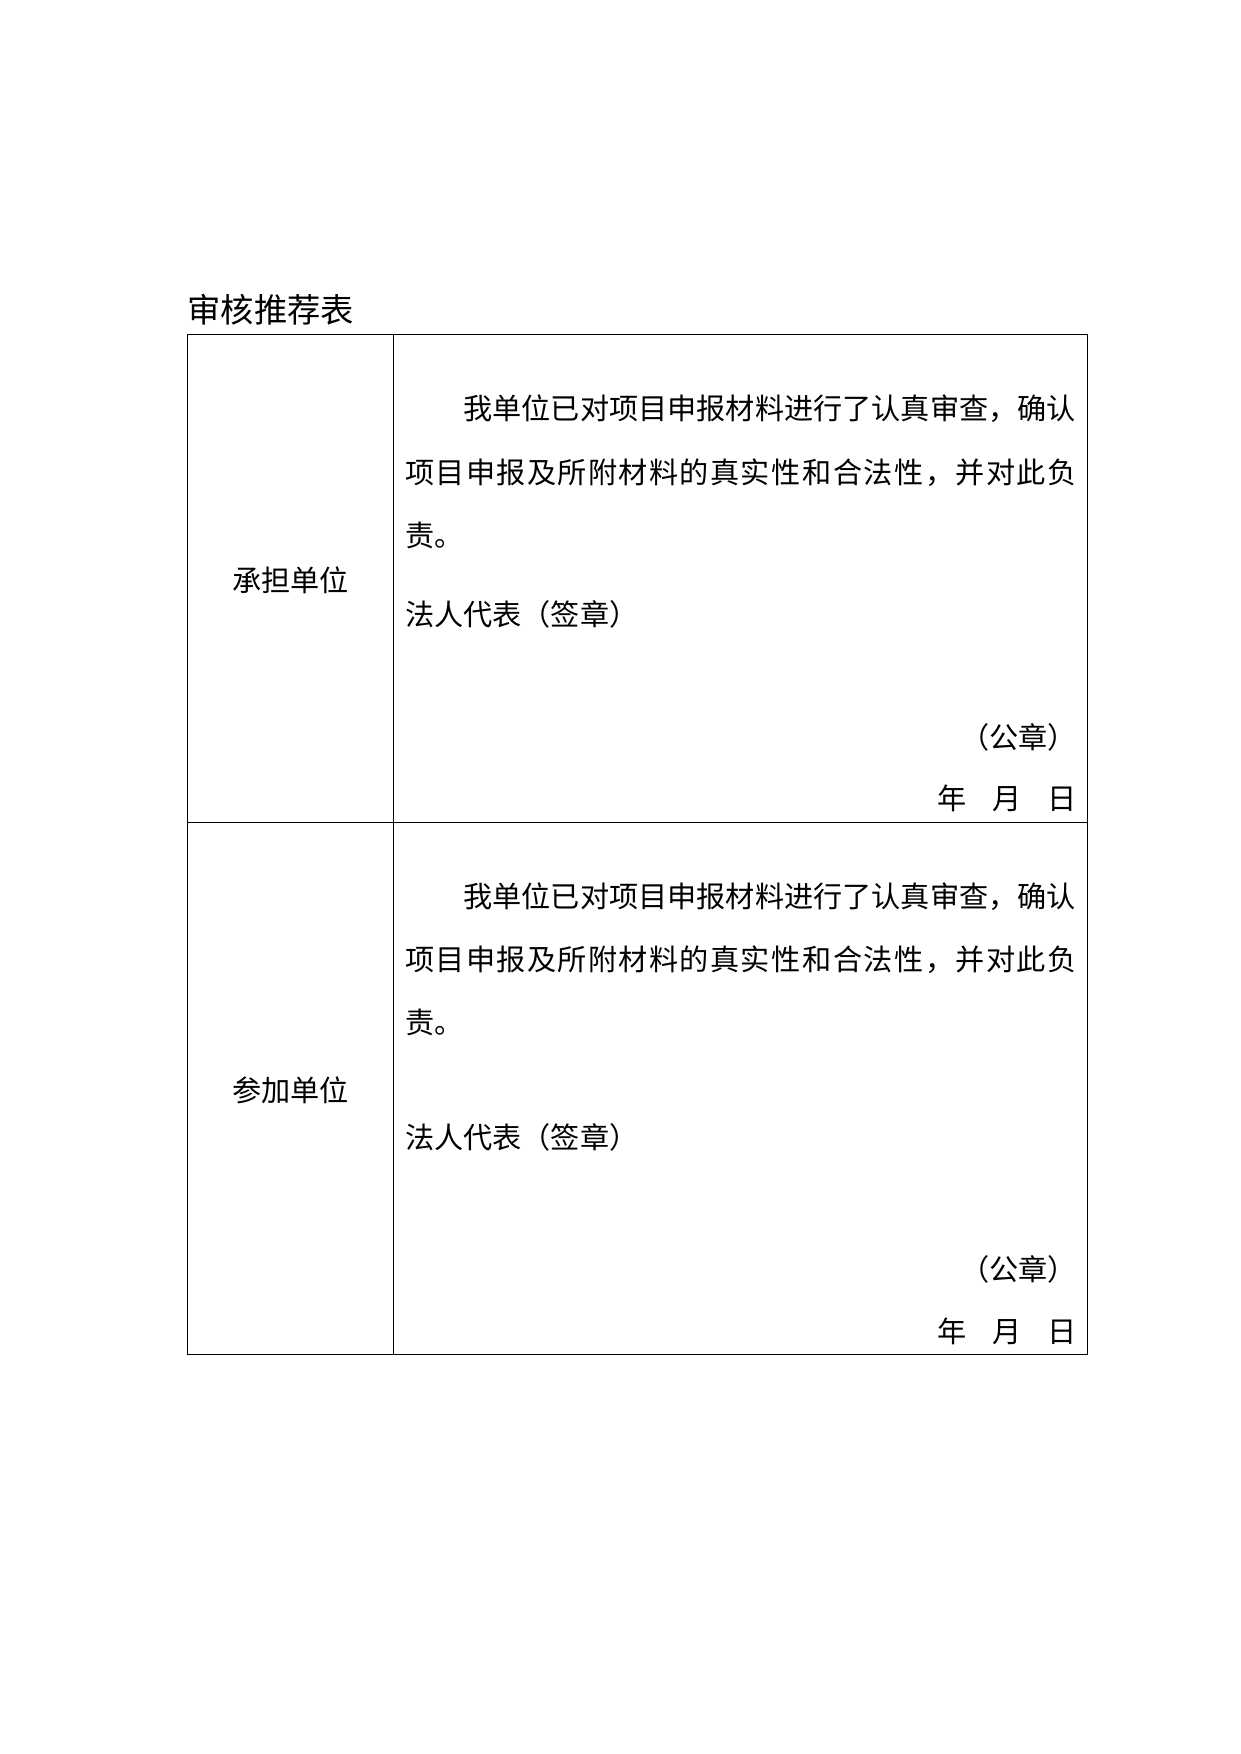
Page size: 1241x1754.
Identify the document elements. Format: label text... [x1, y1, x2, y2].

table_header 承担单位 [188, 335, 393, 822]
table_cell 我单位已对项目申报材料进行了认真审查，确认项目申报及所附材料的真实性和合法性，并对此负责。 法人代表（签章） （公章） 年 月 日 [394, 823, 1087, 1354]
table_header 我单位已对项目申报材料进行了认真审查，确认项目申报及所附材料的真实性和合法性，并对此负责。 法人代表（签章） （公章） 年 月 日 [394, 335, 1087, 822]
table_cell 参加单位 [188, 823, 393, 1354]
text 审核推荐表 [187, 273, 1053, 334]
